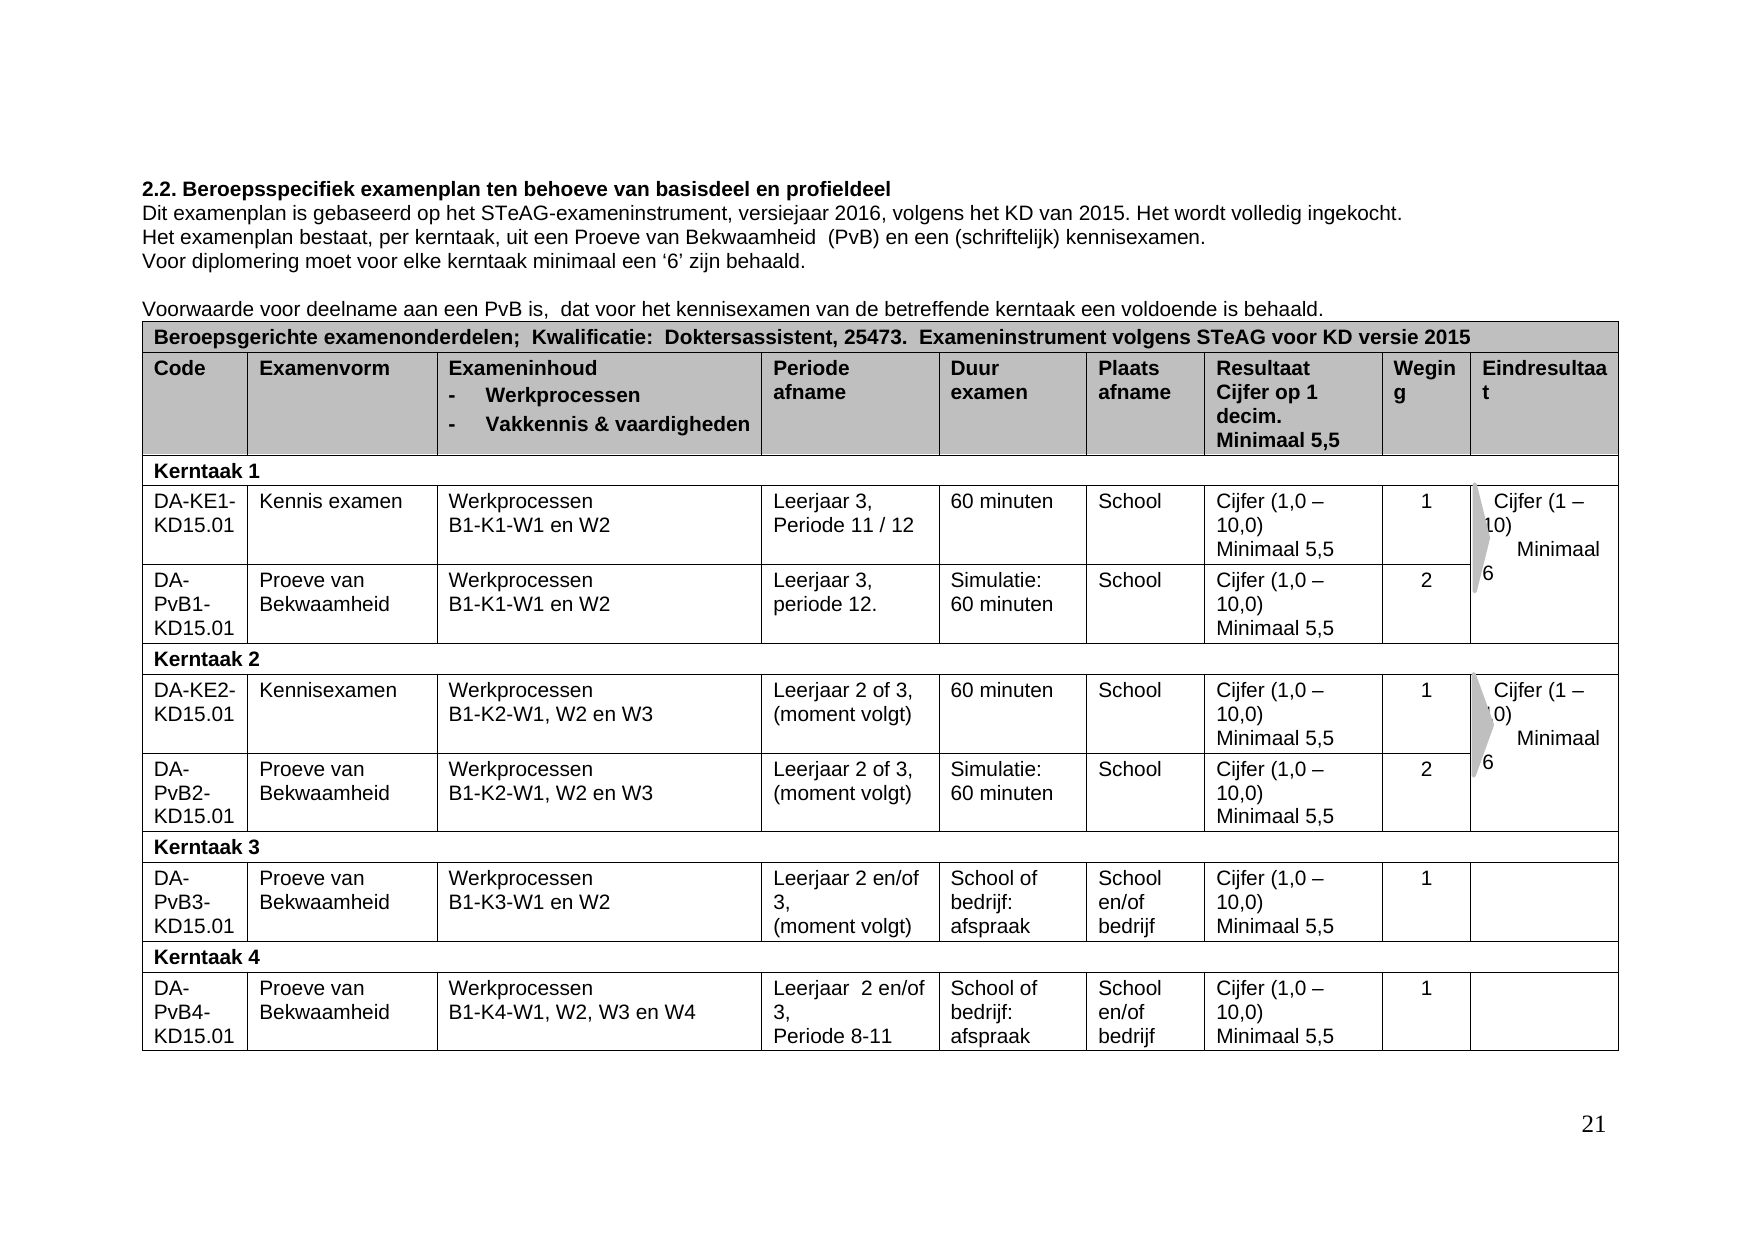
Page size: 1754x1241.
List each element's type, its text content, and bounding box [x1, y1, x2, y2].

table_cell 1 [1383, 863, 1470, 941]
table_cell School [1087, 754, 1204, 831]
table_cell Resultaat Cijfer op 1 decim. Minimaal 5,5 [1205, 353, 1382, 454]
table_cell School of bedrijf: afspraak [940, 863, 1086, 941]
table_cell Proeve van Bekwaamheid [248, 973, 437, 1050]
table_cell DA-PvB1-KD15.01 [143, 565, 247, 643]
table_cell [1471, 973, 1618, 1050]
table_cell Werkprocessen B1-K2-W1, W2 en W3 [438, 754, 761, 831]
subtitle 2.2. Beroepsspecifiek examenplan ten behoeve van basisdeel en profieldeel [142, 177, 1606, 201]
table_cell Werkprocessen B1-K1-W1 en W2 [438, 486, 761, 564]
table_cell Leerjaar 2 en/of 3, (moment volgt) [762, 863, 939, 941]
table_cell Kerntaak 1 [143, 456, 1618, 485]
table_cell Cijfer (1 – 10) Minimaal 6 [1471, 675, 1618, 831]
table_cell DA-PvB3-KD15.01 [143, 863, 247, 941]
table_cell Code [143, 353, 247, 454]
table_cell Kerntaak 2 [143, 644, 1618, 674]
text Voorwaarde voor deelname aan een PvB is, dat voor het kennisexamen van de betreffende kerntaak een voldoende is behaald. [142, 297, 1606, 321]
table_cell School en/of bedrijf [1087, 973, 1204, 1050]
table_cell School of bedrijf: afspraak [940, 973, 1086, 1050]
table_cell Leerjaar 2 en/of 3, Periode 8-11 [762, 973, 939, 1050]
table_cell Simulatie: 60 minuten [940, 565, 1086, 643]
table_cell Cijfer (1,0 – 10,0) Minimaal 5,5 [1205, 565, 1382, 643]
table_cell Kennisexamen [248, 675, 437, 752]
table_cell Cijfer (1,0 – 10,0) Minimaal 5,5 [1205, 973, 1382, 1050]
table_cell DA-KE1-KD15.01 [143, 486, 247, 564]
table_cell Leerjaar 3, Periode 11 / 12 [762, 486, 939, 564]
table_cell Duur examen [940, 353, 1086, 454]
table_cell Leerjaar 3, periode 12. [762, 565, 939, 643]
table_cell Proeve van Bekwaamheid [248, 754, 437, 831]
table_cell 1 [1383, 675, 1470, 752]
table_cell Proeve van Bekwaamheid [248, 863, 437, 941]
table_cell Cijfer (1 – 10) Minimaal 6 [1471, 486, 1618, 643]
table_cell Examenvorm [248, 353, 437, 454]
table_cell Cijfer (1,0 – 10,0) Minimaal 5,5 [1205, 863, 1382, 941]
table_cell Weging [1383, 353, 1470, 454]
table_cell 1 [1383, 486, 1470, 564]
table_header Beroepsgerichte examenonderdelen; Kwalificatie: Doktersassistent, 25473. Exameninstrument volgens STeAG voor KD versie 2015 [143, 322, 1618, 352]
table_cell Leerjaar 2 of 3, (moment volgt) [762, 675, 939, 752]
table_cell 60 minuten [940, 675, 1086, 752]
table_cell 2 [1383, 565, 1470, 643]
table_cell Cijfer (1,0 – 10,0) Minimaal 5,5 [1205, 486, 1382, 564]
table_cell Plaats afname [1087, 353, 1204, 454]
table_cell Leerjaar 2 of 3, (moment volgt) [762, 754, 939, 831]
text Dit examenplan is gebaseerd op het STeAG-exameninstrument, versiejaar 2016, volgens het KD van 2015. Het wordt volledig ingekocht. [142, 201, 1606, 225]
table_cell DA-KE2-KD15.01 [143, 675, 247, 752]
table_cell Periode afname [762, 353, 939, 454]
table_cell Werkprocessen B1-K4-W1, W2, W3 en W4 [438, 973, 761, 1050]
table_cell Simulatie: 60 minuten [940, 754, 1086, 831]
table_cell 2 [1383, 754, 1470, 831]
table_cell Cijfer (1,0 – 10,0) Minimaal 5,5 [1205, 754, 1382, 831]
table_cell 1 [1383, 973, 1470, 1050]
table_cell [1471, 863, 1618, 941]
table_cell Kerntaak 3 [143, 832, 1618, 862]
table_cell Werkprocessen B1-K1-W1 en W2 [438, 565, 761, 643]
table_cell School [1087, 675, 1204, 752]
text Voor diplomering moet voor elke kerntaak minimaal een ‘6’ zijn behaald. [142, 249, 1606, 273]
table_cell Werkprocessen B1-K3-W1 en W2 [438, 863, 761, 941]
table_cell Kerntaak 4 [143, 942, 1618, 972]
table_cell School en/of bedrijf [1087, 863, 1204, 941]
table_cell Eindresultaat [1471, 353, 1618, 454]
table_cell Cijfer (1,0 – 10,0) Minimaal 5,5 [1205, 675, 1382, 752]
text Het examenplan bestaat, per kerntaak, uit een Proeve van Bekwaamheid (PvB) en een (schriftelijk) kennisexamen. [142, 225, 1606, 249]
table_cell Kennis examen [248, 486, 437, 564]
table_cell DA-PvB4-KD15.01 [143, 973, 247, 1050]
table_cell Exameninhoud Werkprocessen Vakkennis & vaardigheden [438, 353, 761, 454]
table_cell School [1087, 565, 1204, 643]
table_cell Proeve van Bekwaamheid [248, 565, 437, 643]
table_cell 60 minuten [940, 486, 1086, 564]
table_cell Werkprocessen B1-K2-W1, W2 en W3 [438, 675, 761, 752]
table_cell DA-PvB2-KD15.01 [143, 754, 247, 831]
table_cell School [1087, 486, 1204, 564]
